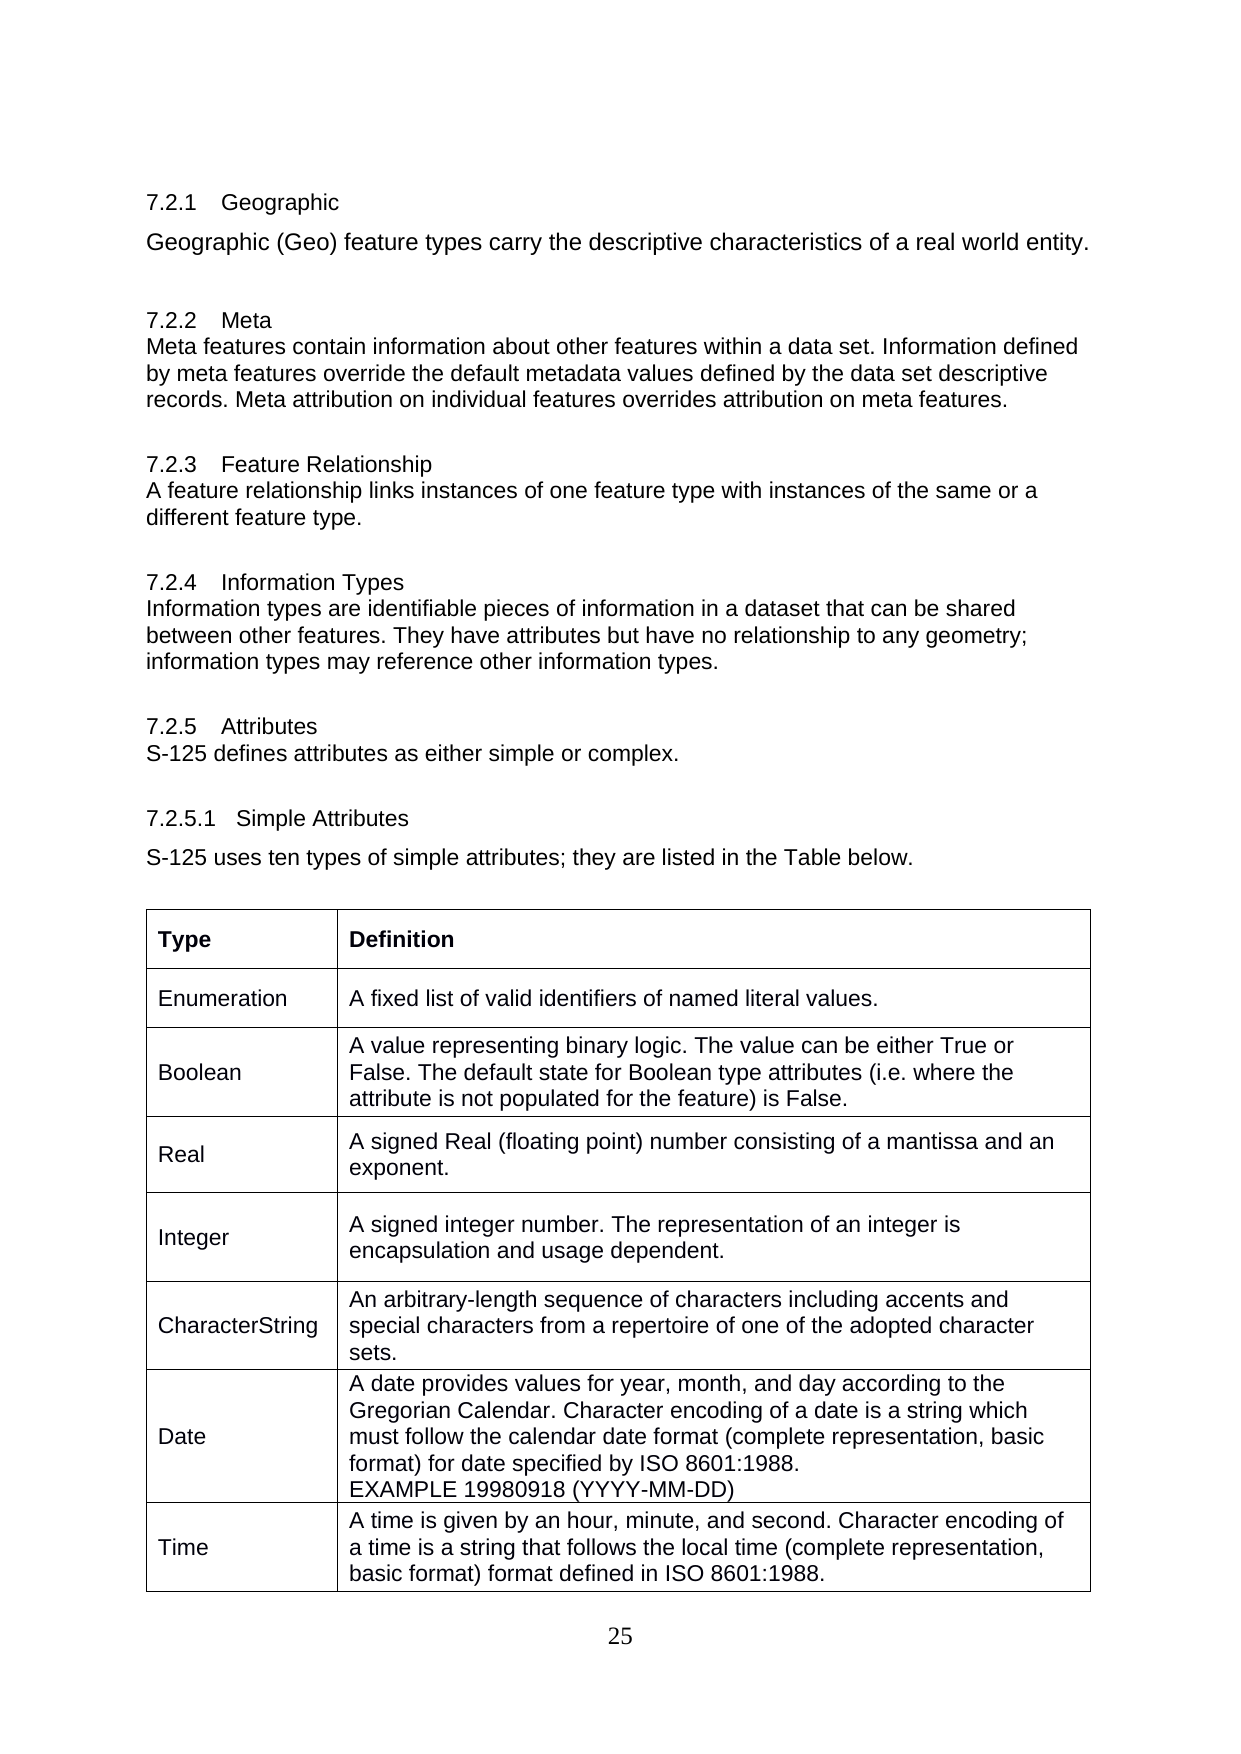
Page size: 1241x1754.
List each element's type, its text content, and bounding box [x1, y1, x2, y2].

subtitle Attributes [146, 713, 1094, 739]
text A feature relationship links instances of one feature type with instances of the same or a different feature type. [146, 477, 1094, 530]
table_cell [338, 1503, 1090, 1591]
text Meta features contain information about other features within a data set. Information defined by meta features override the default metadata values defined by the data set descriptive records. Meta attribution on individual features overrides attribution on meta features. [146, 333, 1094, 412]
subtitle Geographic [146, 189, 1094, 215]
subtitle Simple Attributes [146, 805, 1094, 831]
table_cell Date [147, 1370, 337, 1502]
table_cell A signed Real (floating point) number consisting of a mantissa and an exponent. [338, 1117, 1090, 1192]
text S-125 uses ten types of simple attributes; they are listed in the Table below. [146, 844, 1094, 870]
table_cell Time [147, 1503, 337, 1591]
table_cell Boolean [147, 1028, 337, 1116]
table_cell A fixed list of valid identifiers of named literal values. [338, 969, 1090, 1027]
table_cell An arbitrary-length sequence of characters including accents and special characters from a repertoire of one of the adopted character sets. [338, 1282, 1090, 1369]
text S-125 defines attributes as either simple or complex. [146, 739, 1094, 766]
table_cell Enumeration [147, 969, 337, 1027]
subtitle Meta [146, 307, 1094, 333]
table_cell Integer [147, 1193, 337, 1281]
subtitle Information Types [146, 569, 1094, 595]
table_cell A value representing binary logic. The value can be either True or False. The default state for Boolean type attributes (i.e. where the attribute is not populated for the feature) is False. [338, 1028, 1090, 1116]
text Information types are identifiable pieces of information in a dataset that can be shared between other features. They have attributes but have no relationship to any geometry; information types may reference other information types. [146, 595, 1094, 674]
table_cell CharacterString [147, 1282, 337, 1369]
table_cell A signed integer number. The representation of an integer is encapsulation and usage dependent. [338, 1193, 1090, 1281]
table_header Type [147, 910, 337, 968]
table_cell Real [147, 1117, 337, 1192]
table_header Definition [338, 910, 1090, 968]
table_cell A date provides values for year, month, and day according to the Gregorian Calendar. Character encoding of a date is a string which must follow the calendar date format (complete representation, basic format) for date specified by ISO 8601:1988. EXAMPLE 19980918 (YYYY-MM-DD) [338, 1370, 1090, 1502]
text Geographic (Geo) feature types carry the descriptive characteristics of a real world entity. [146, 228, 1094, 255]
subtitle Feature Relationship [146, 451, 1094, 477]
